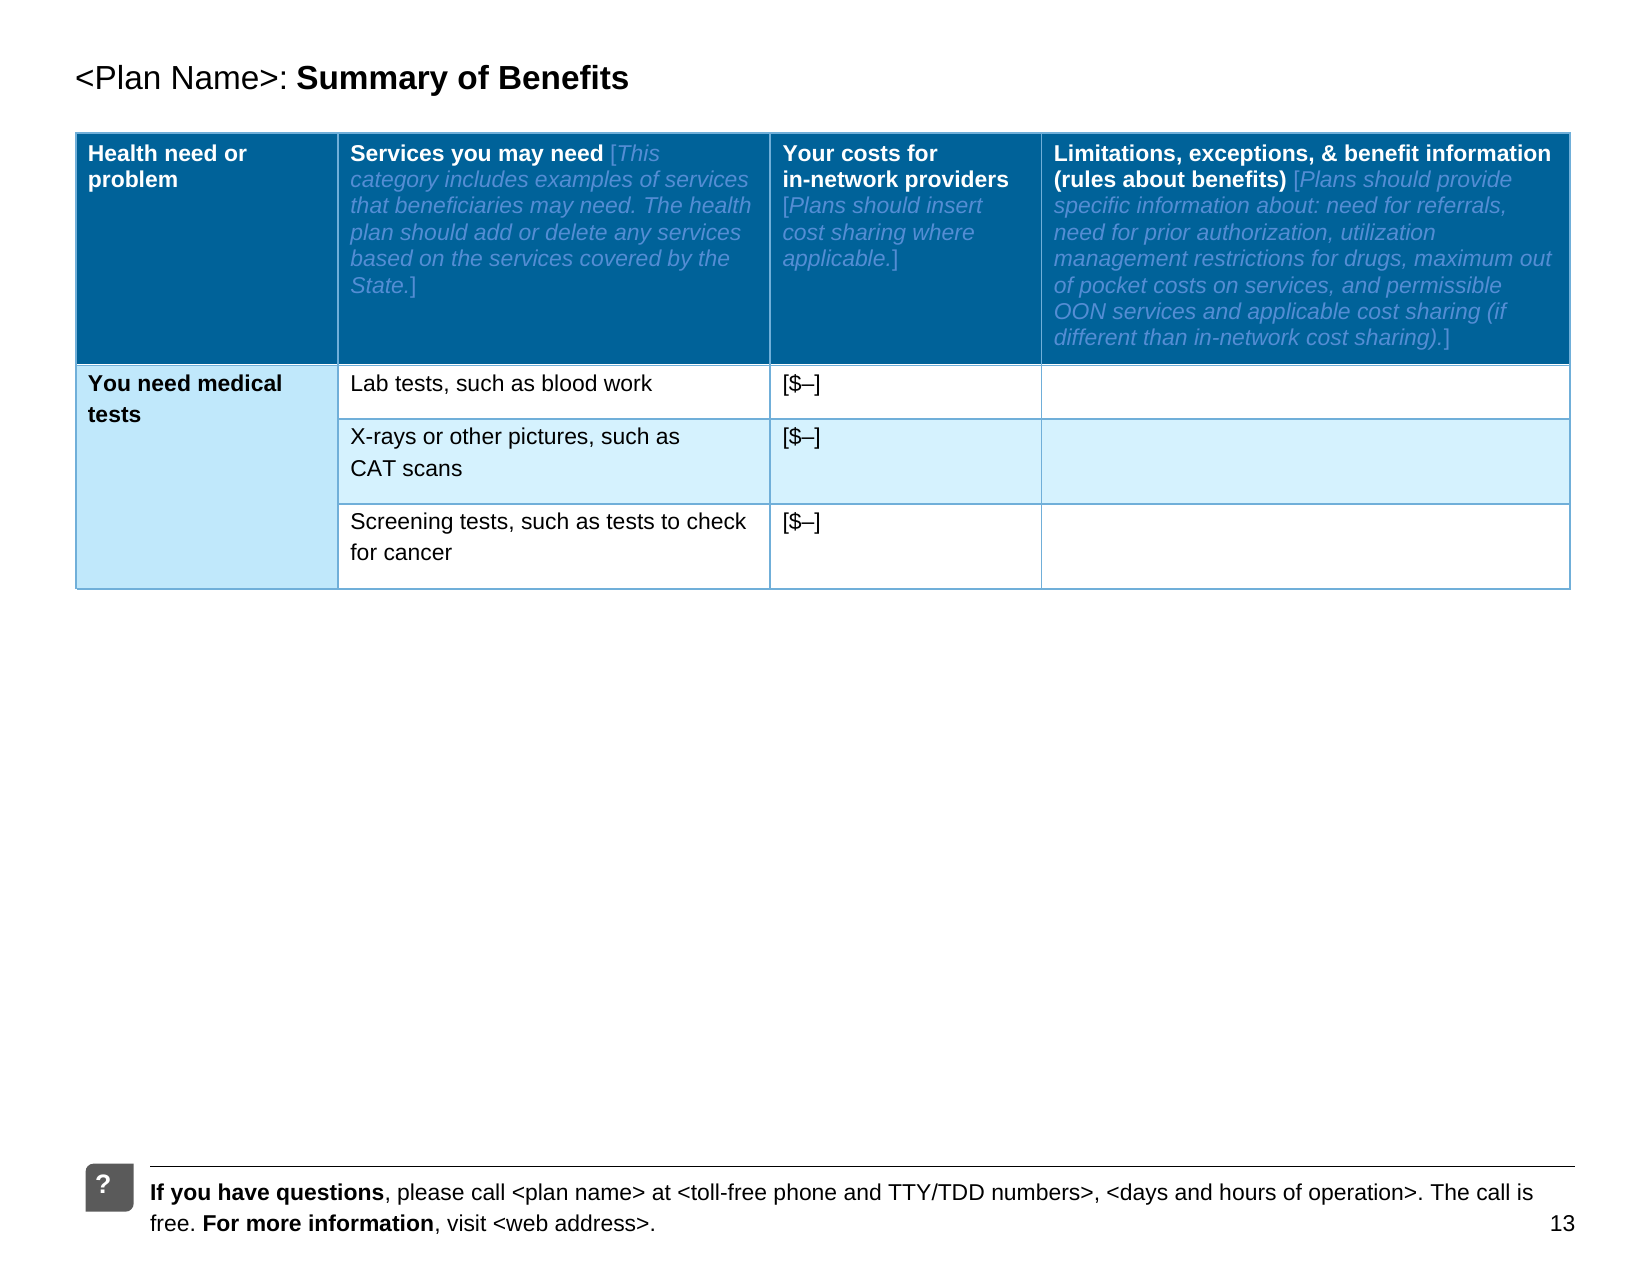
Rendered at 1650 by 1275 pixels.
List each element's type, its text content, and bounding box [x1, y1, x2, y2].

table_header Your costs for in-network providers [Plans should insert cost sharing where applicable.] [771, 134, 1041, 364]
table_cell [1042, 420, 1569, 503]
table_cell [1042, 366, 1569, 418]
table_cell Screening tests, such as tests to check for cancer [339, 505, 769, 588]
table_header Services you may need [This category includes examples of services that beneficiaries may need. The health plan should add or delete any services based on the services covered by the State.] [339, 134, 769, 364]
table_cell Lab tests, such as blood work [339, 366, 769, 418]
table_cell [1042, 505, 1569, 588]
table_cell [$–] [771, 366, 1041, 418]
table_cell [$–] [771, 420, 1041, 503]
table_cell X-rays or other pictures, such as CAT scans [339, 420, 769, 503]
table_cell [$–] [771, 505, 1041, 588]
table_header Health need or problem [77, 134, 337, 364]
table_header Limitations, exceptions, & benefit information (rules about benefits) [Plans should provide specific information about: need for referrals, need for prior authorization, utilization management restrictions for drugs, maximum out of pocket costs on services, and permissible OON services and applicable cost sharing (if different than in-network cost sharing).] [1042, 134, 1569, 364]
table_cell You need medical tests [77, 366, 337, 588]
